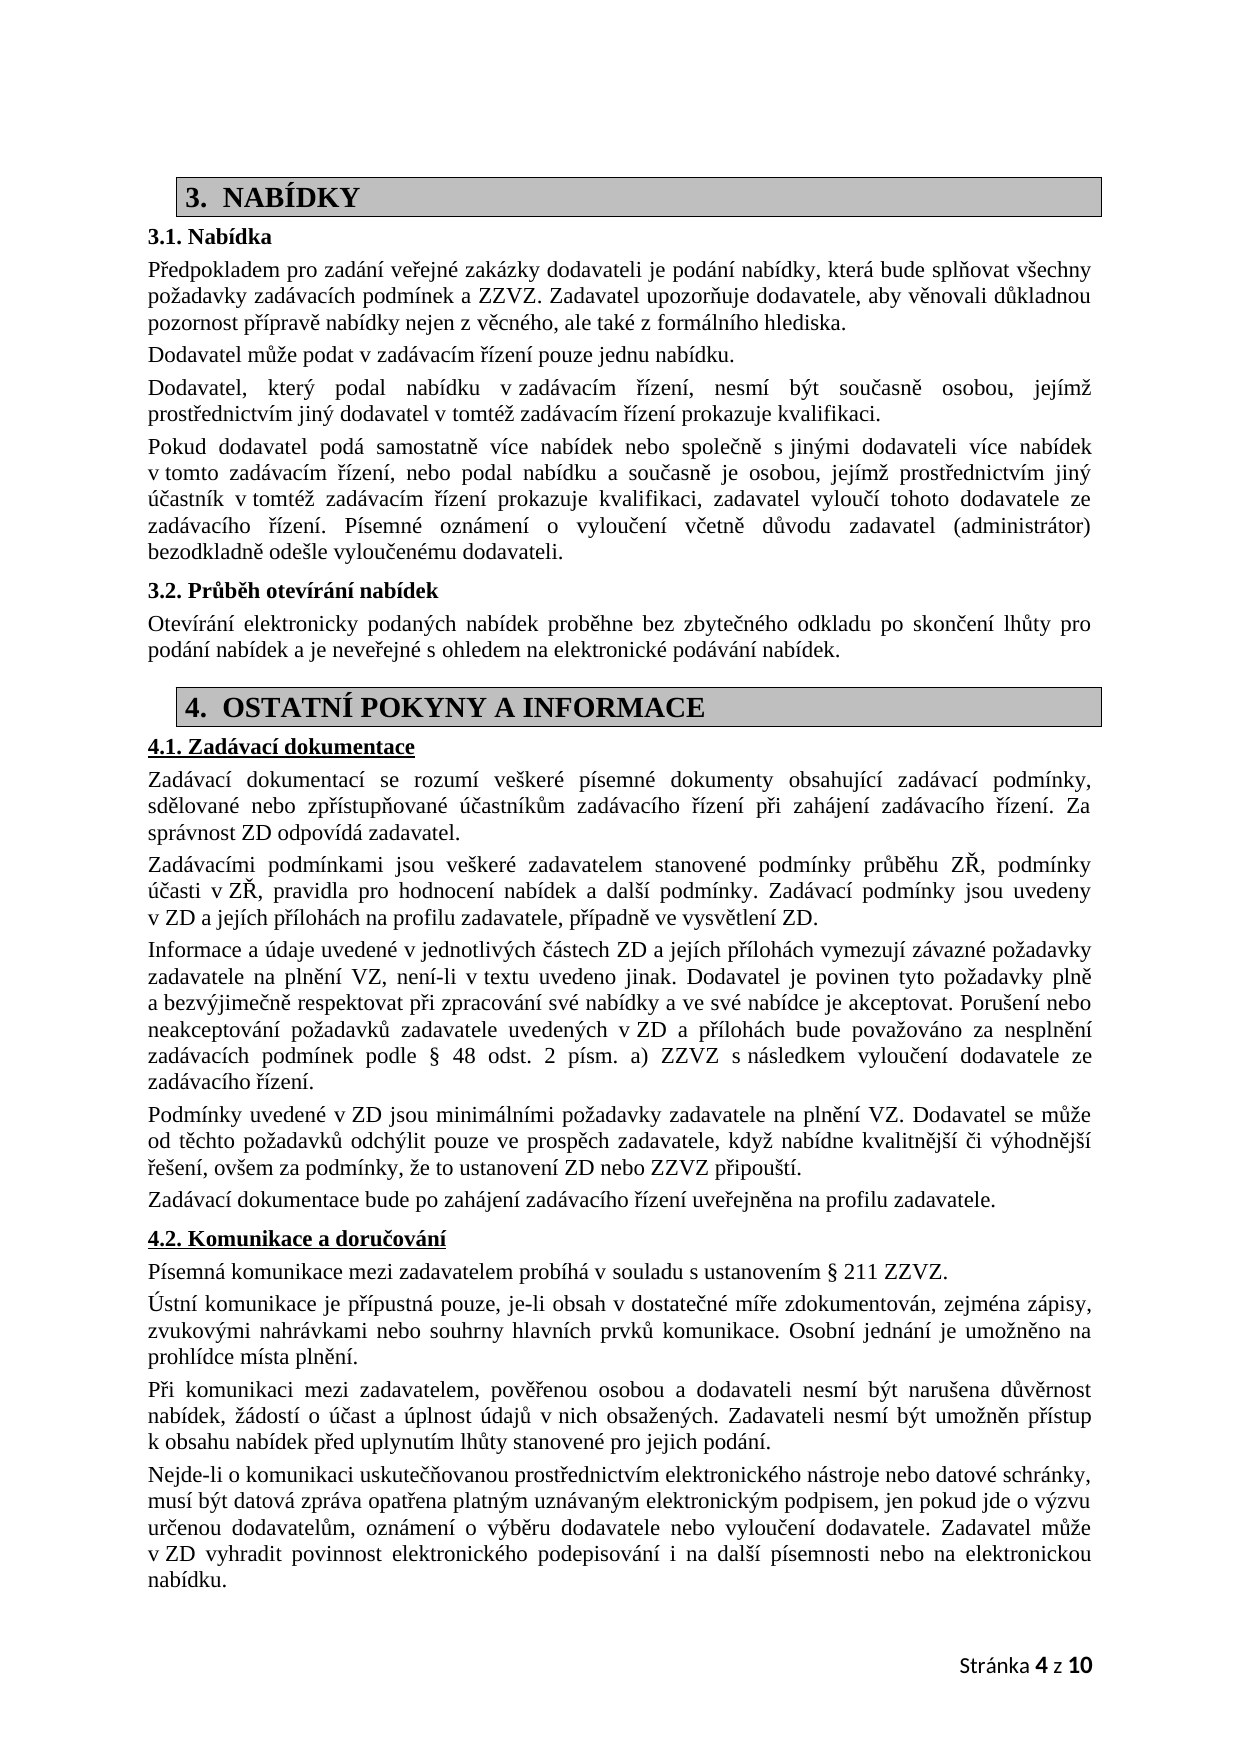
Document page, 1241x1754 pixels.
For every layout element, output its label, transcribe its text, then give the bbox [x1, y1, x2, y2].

text Zadávacími podmínkami jsou veškeré zadavatelem stanovené podmínky průběhu ZŘ, podmínky účasti v ZŘ, pravidla pro hodnocení nabídek a další podmínky. Zadávací podmínky jsou uvedeny v ZD a jejích přílohách na profilu zadavatele, případně ve vysvětlení ZD. [148, 851, 1092, 930]
text Předpokladem pro zadání veřejné zakázky dodavateli je podání nabídky, která bude splňovat všechny požadavky zadávacích podmínek a ZZVZ. Zadavatel upozorňuje dodavatele, aby věnovali důkladnou pozornost přípravě nabídky nejen z věcného, ale také z formálního hlediska. [148, 256, 1092, 335]
text 4.1. Zadávací dokumentace [148, 733, 1092, 760]
list OSTATNÍ POKYNY A INFORMACE [177, 688, 1101, 726]
text Nejde-li o komunikaci uskutečňovanou prostřednictvím elektronického nástroje nebo datové schránky, musí být datová zpráva opatřena platným uznávaným elektronickým podpisem, jen pokud jde o výzvu určenou dodavatelům, oznámení o výběru dodavatele nebo vyloučení dodavatele. Zadavatel může v ZD vyhradit povinnost elektronického podepisování i na další písemnosti nebo na elektronickou nabídku. [148, 1461, 1092, 1593]
text Informace a údaje uvedené v jednotlivých částech ZD a jejích přílohách vymezují závazné požadavky zadavatele na plnění VZ, není-li v textu uvedeno jinak. Dodavatel je povinen tyto požadavky plně a bezvýjimečně respektovat při zpracování své nabídky a ve své nabídce je akceptovat. Porušení nebo neakceptování požadavků zadavatele uvedených v ZD a přílohách bude považováno za nesplnění zadávacích podmínek podle § 48 odst. 2 písm. a) ZZVZ s následkem vyloučení dodavatele ze zadávacího řízení. [148, 937, 1092, 1095]
text 4.2. Komunikace a doručování [148, 1225, 1092, 1251]
text Dodavatel, který podal nabídku v zadávacím řízení, nesmí být současně osobou, jejímž prostřednictvím jiný dodavatel v tomtéž zadávacím řízení prokazuje kvalifikaci. [148, 374, 1092, 426]
text Zadávací dokumentací se rozumí veškeré písemné dokumenty obsahující zadávací podmínky, sdělované nebo zpřístupňované účastníkům zadávacího řízení při zahájení zadávacího řízení. Za správnost ZD odpovídá zadavatel. [148, 766, 1092, 845]
text Dodavatel může podat v zadávacím řízení pouze jednu nabídku. [148, 341, 1092, 367]
text Ústní komunikace je přípustná pouze, je-li obsah v dostatečné míře zdokumentován, zejména zápisy, zvukovými nahrávkami nebo souhrny hlavních prvků komunikace. Osobní jednání je umožněno na prohlídce místa plnění. [148, 1290, 1092, 1369]
list NABÍDKY [177, 178, 1101, 216]
text Při komunikaci mezi zadavatelem, pověřenou osobou a dodavateli nesmí být narušena důvěrnost nabídek, žádostí o účast a úplnost údajů v nich obsažených. Zadavateli nesmí být umožněn přístup k obsahu nabídek před uplynutím lhůty stanovené pro jejich podání. [148, 1376, 1092, 1455]
text 3.2. Průběh otevírání nabídek [148, 577, 1092, 603]
text Zadávací dokumentace bude po zahájení zadávacího řízení uveřejněna na profilu zadavatele. [148, 1186, 1092, 1213]
text Podmínky uvedené v ZD jsou minimálními požadavky zadavatele na plnění VZ. Dodavatel se může od těchto požadavků odchýlit pouze ve prospěch zadavatele, když nabídne kvalitnější či výhodnější řešení, ovšem za podmínky, že to ustanovení ZD nebo ZZVZ připouští. [148, 1101, 1092, 1180]
text Otevírání elektronicky podaných nabídek proběhne bez zbytečného odkladu po skončení lhůty pro podání nabídek a je neveřejné s ohledem na elektronické podávání nabídek. [148, 609, 1092, 662]
text 3.1. Nabídka [148, 223, 1092, 249]
text Pokud dodavatel podá samostatně více nabídek nebo společně s jinými dodavateli více nabídek v tomto zadávacím řízení, nebo podal nabídku a současně je osobou, jejímž prostřednictvím jiný účastník v tomtéž zadávacím řízení prokazuje kvalifikaci, zadavatel vyloučí tohoto dodavatele ze zadávacího řízení. Písemné oznámení o vyloučení včetně důvodu zadavatel (administrátor) bezodkladně odešle vyloučenému dodavateli. [148, 433, 1092, 564]
text Písemná komunikace mezi zadavatelem probíhá v souladu s ustanovením § 211 ZZVZ. [148, 1258, 1092, 1284]
